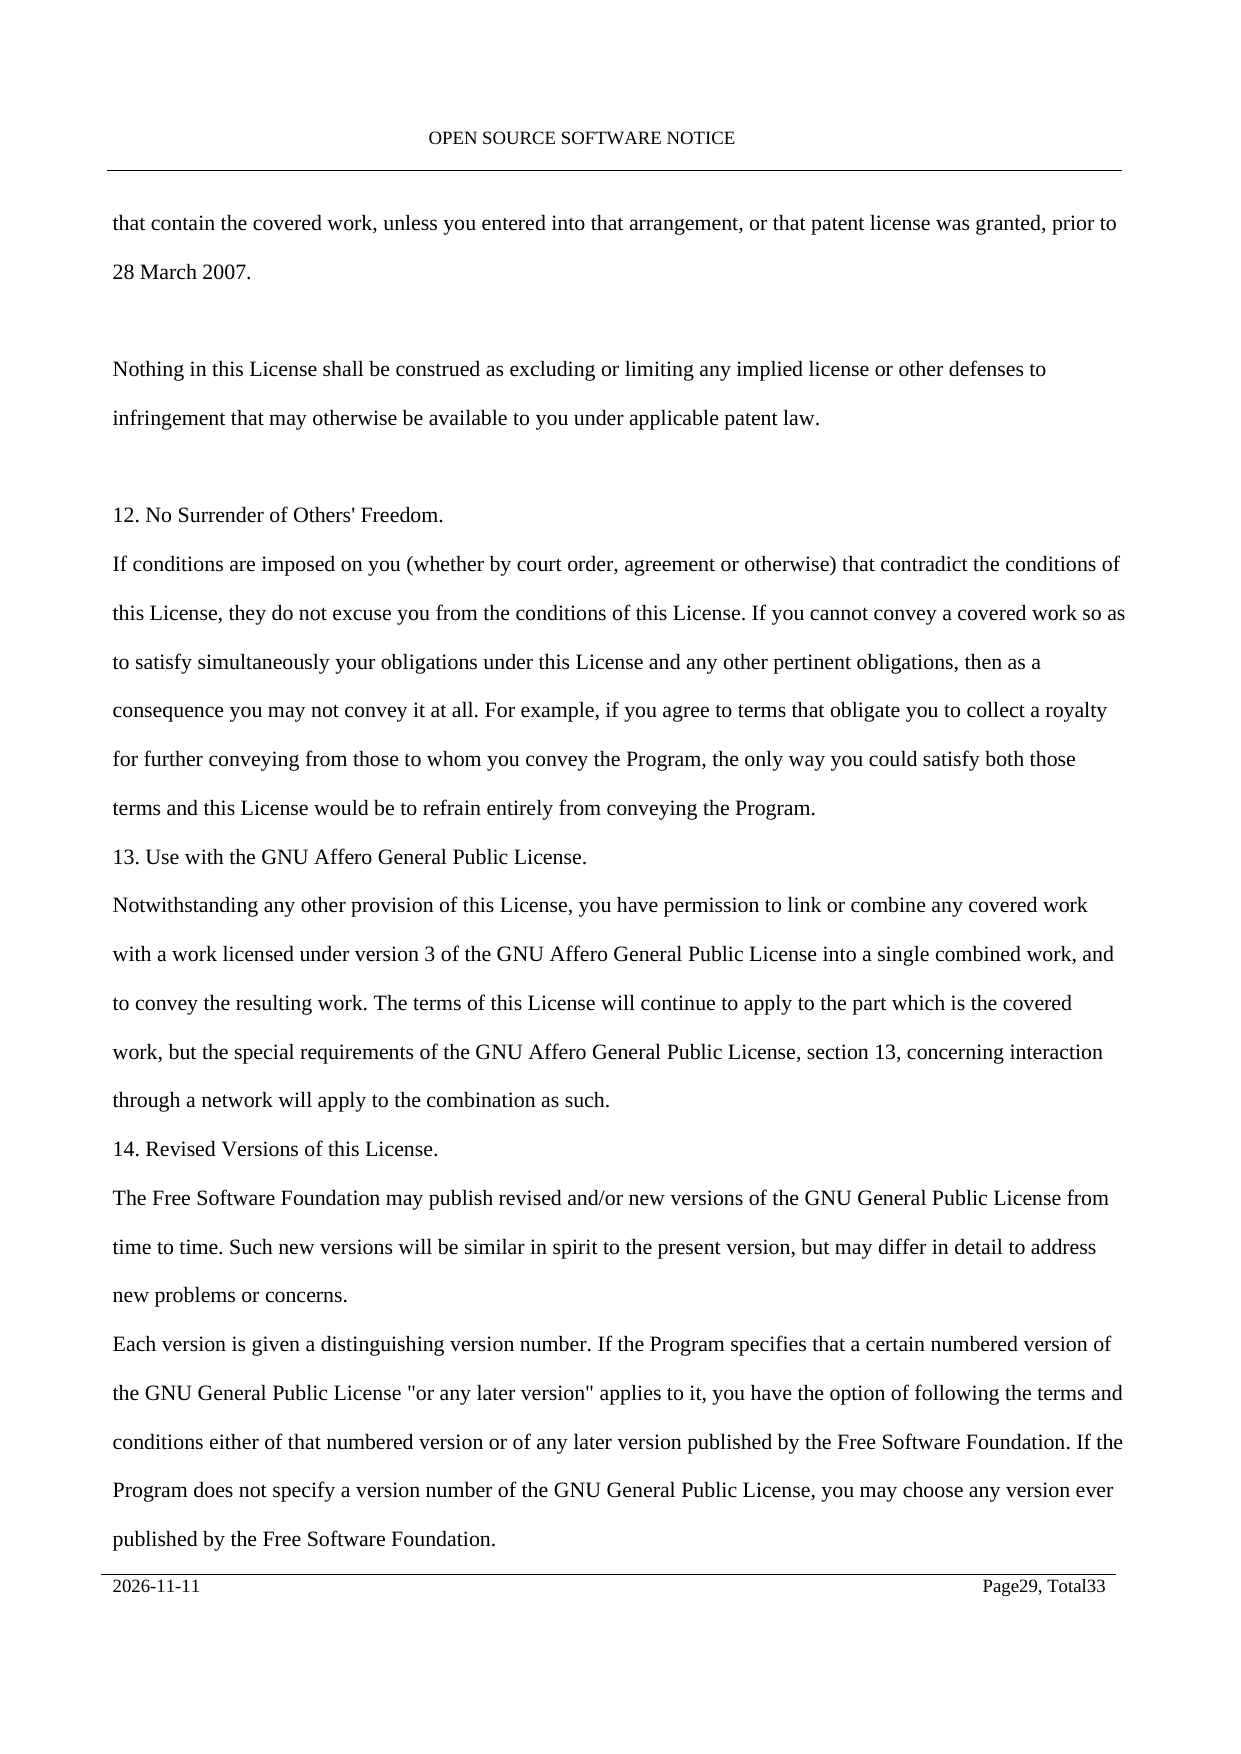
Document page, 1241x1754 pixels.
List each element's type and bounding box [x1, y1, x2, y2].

text [112, 206, 1128, 1555]
